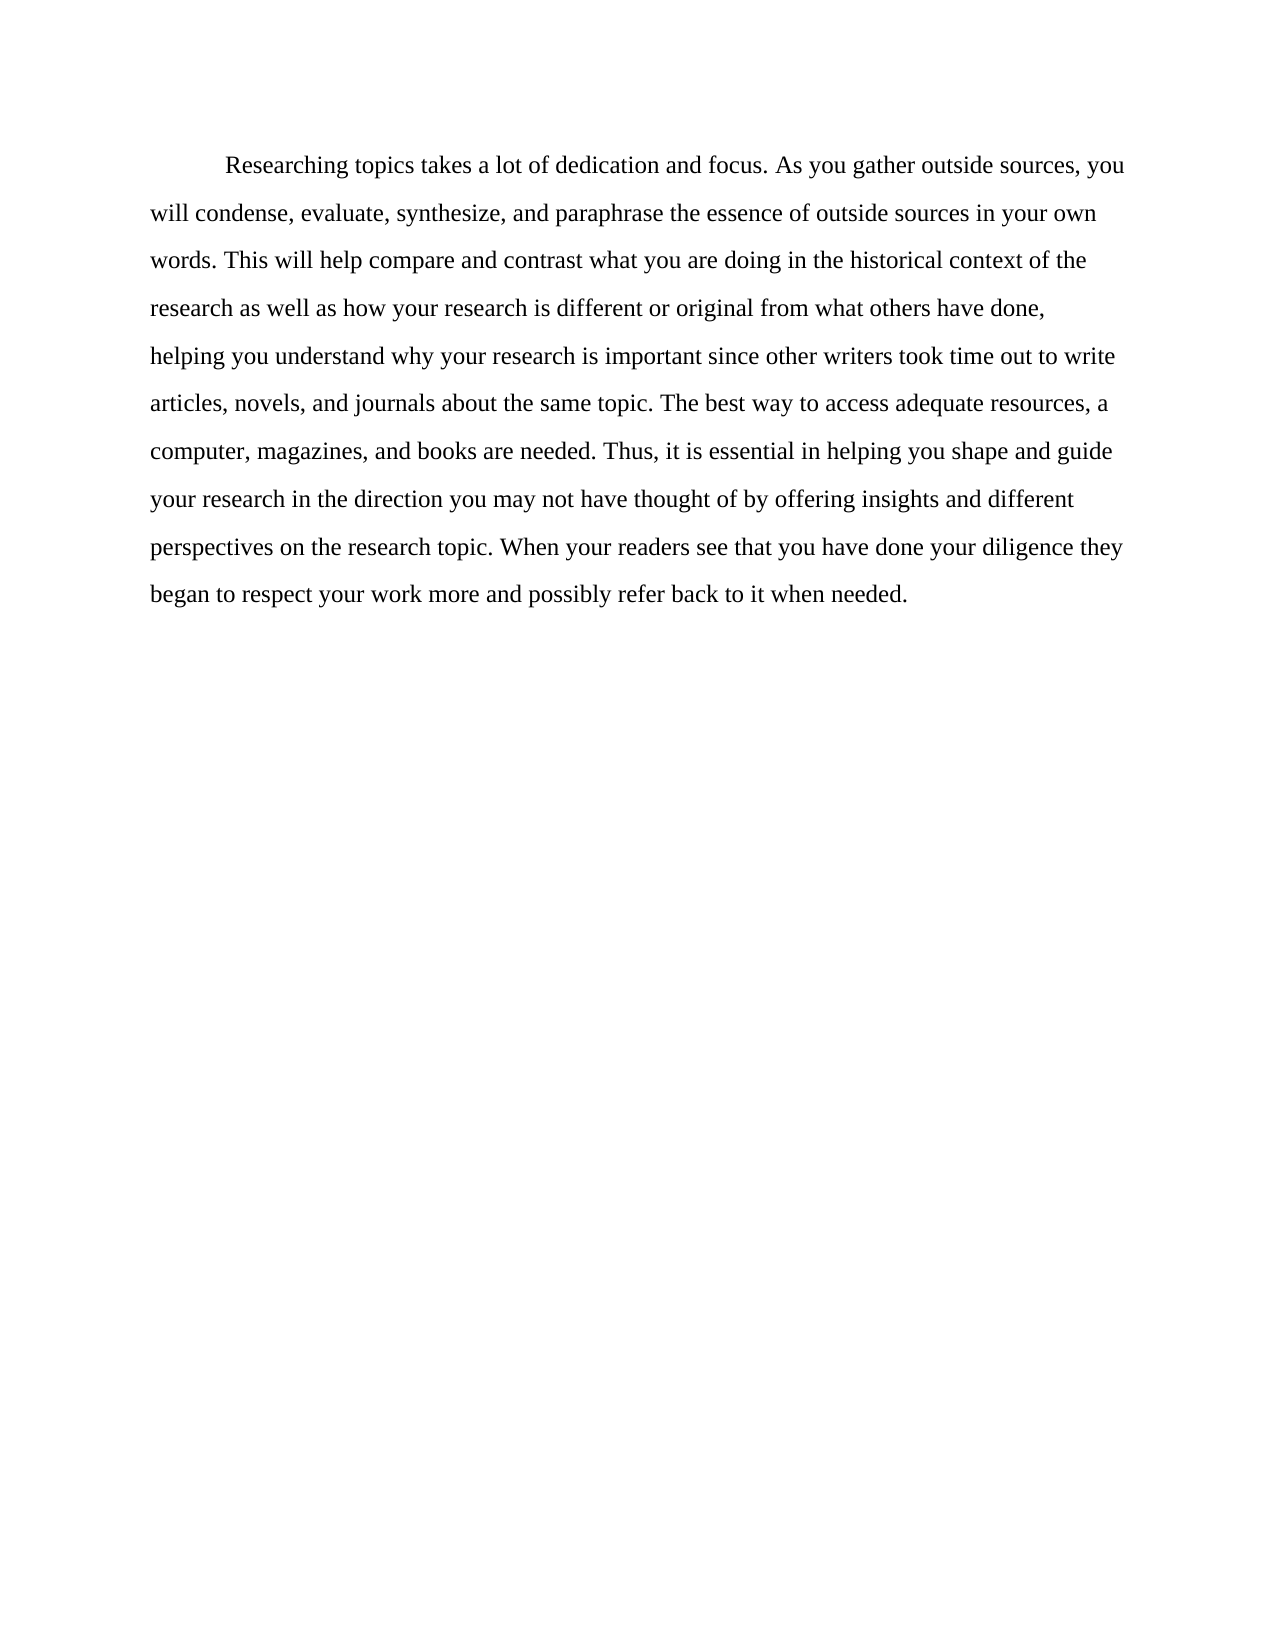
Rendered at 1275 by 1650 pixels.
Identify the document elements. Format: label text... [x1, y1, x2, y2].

text began to respect your work more and possibly refer back to it when needed. [150, 579, 1125, 608]
text will condense, evaluate, synthesize, and paraphrase the essence of outside sources in your own [150, 198, 1125, 226]
text computer, magazines, and books are needed. Thus, it is essential in helping you shape and guide [150, 436, 1125, 465]
text your research in the direction you may not have thought of by offering insights and different [150, 484, 1125, 513]
text words. This will help compare and contrast what you are doing in the historical context of the [150, 245, 1125, 274]
text research as well as how your research is different or original from what others have done, [150, 293, 1125, 322]
text articles, novels, and journals about the same topic. The best way to access adequate resources, a [150, 388, 1125, 417]
text perspectives on the research topic. When your readers see that you have done your diligence they [150, 532, 1125, 560]
text Researching topics takes a lot of dedication and focus. As you gather outside sources, you [150, 150, 1125, 179]
text helping you understand why your research is important since other writers took time out to write [150, 341, 1125, 369]
